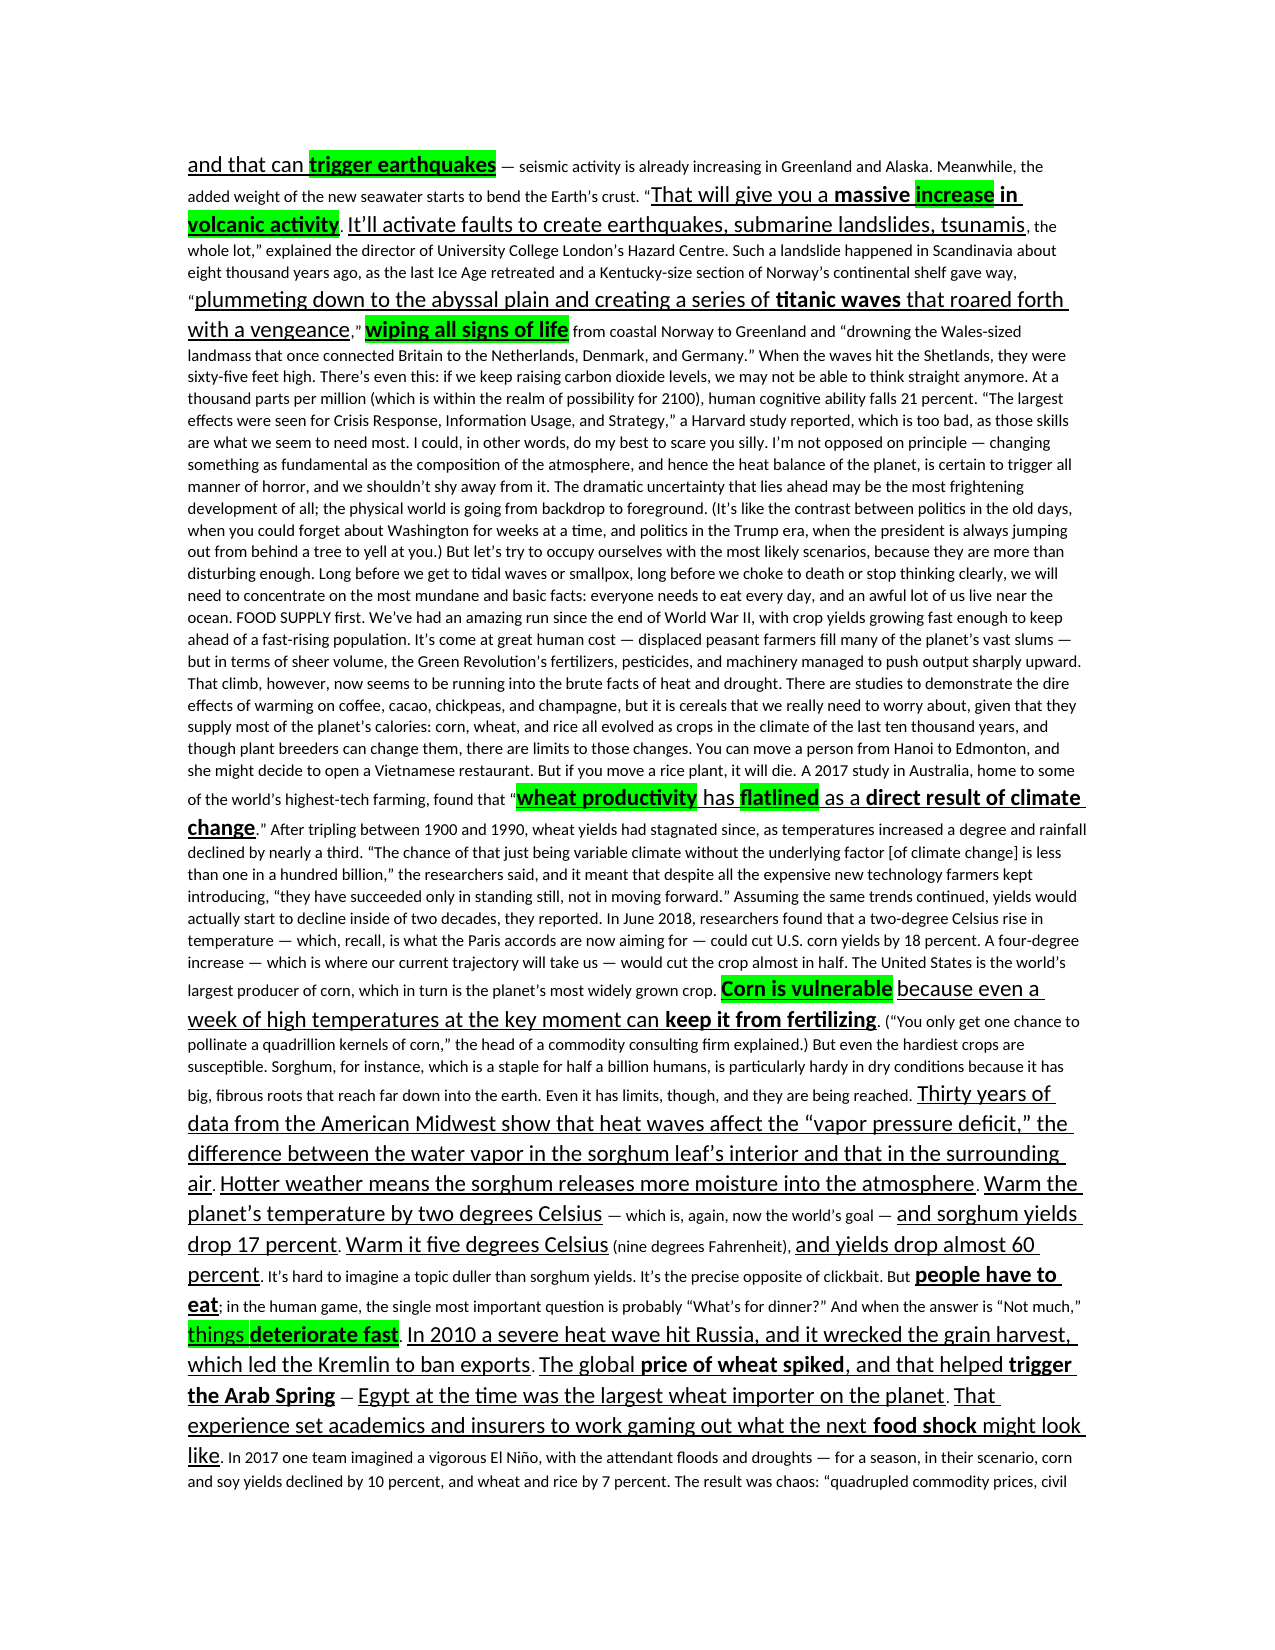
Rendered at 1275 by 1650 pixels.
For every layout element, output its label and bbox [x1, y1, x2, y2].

text [187, 150, 1087, 1491]
